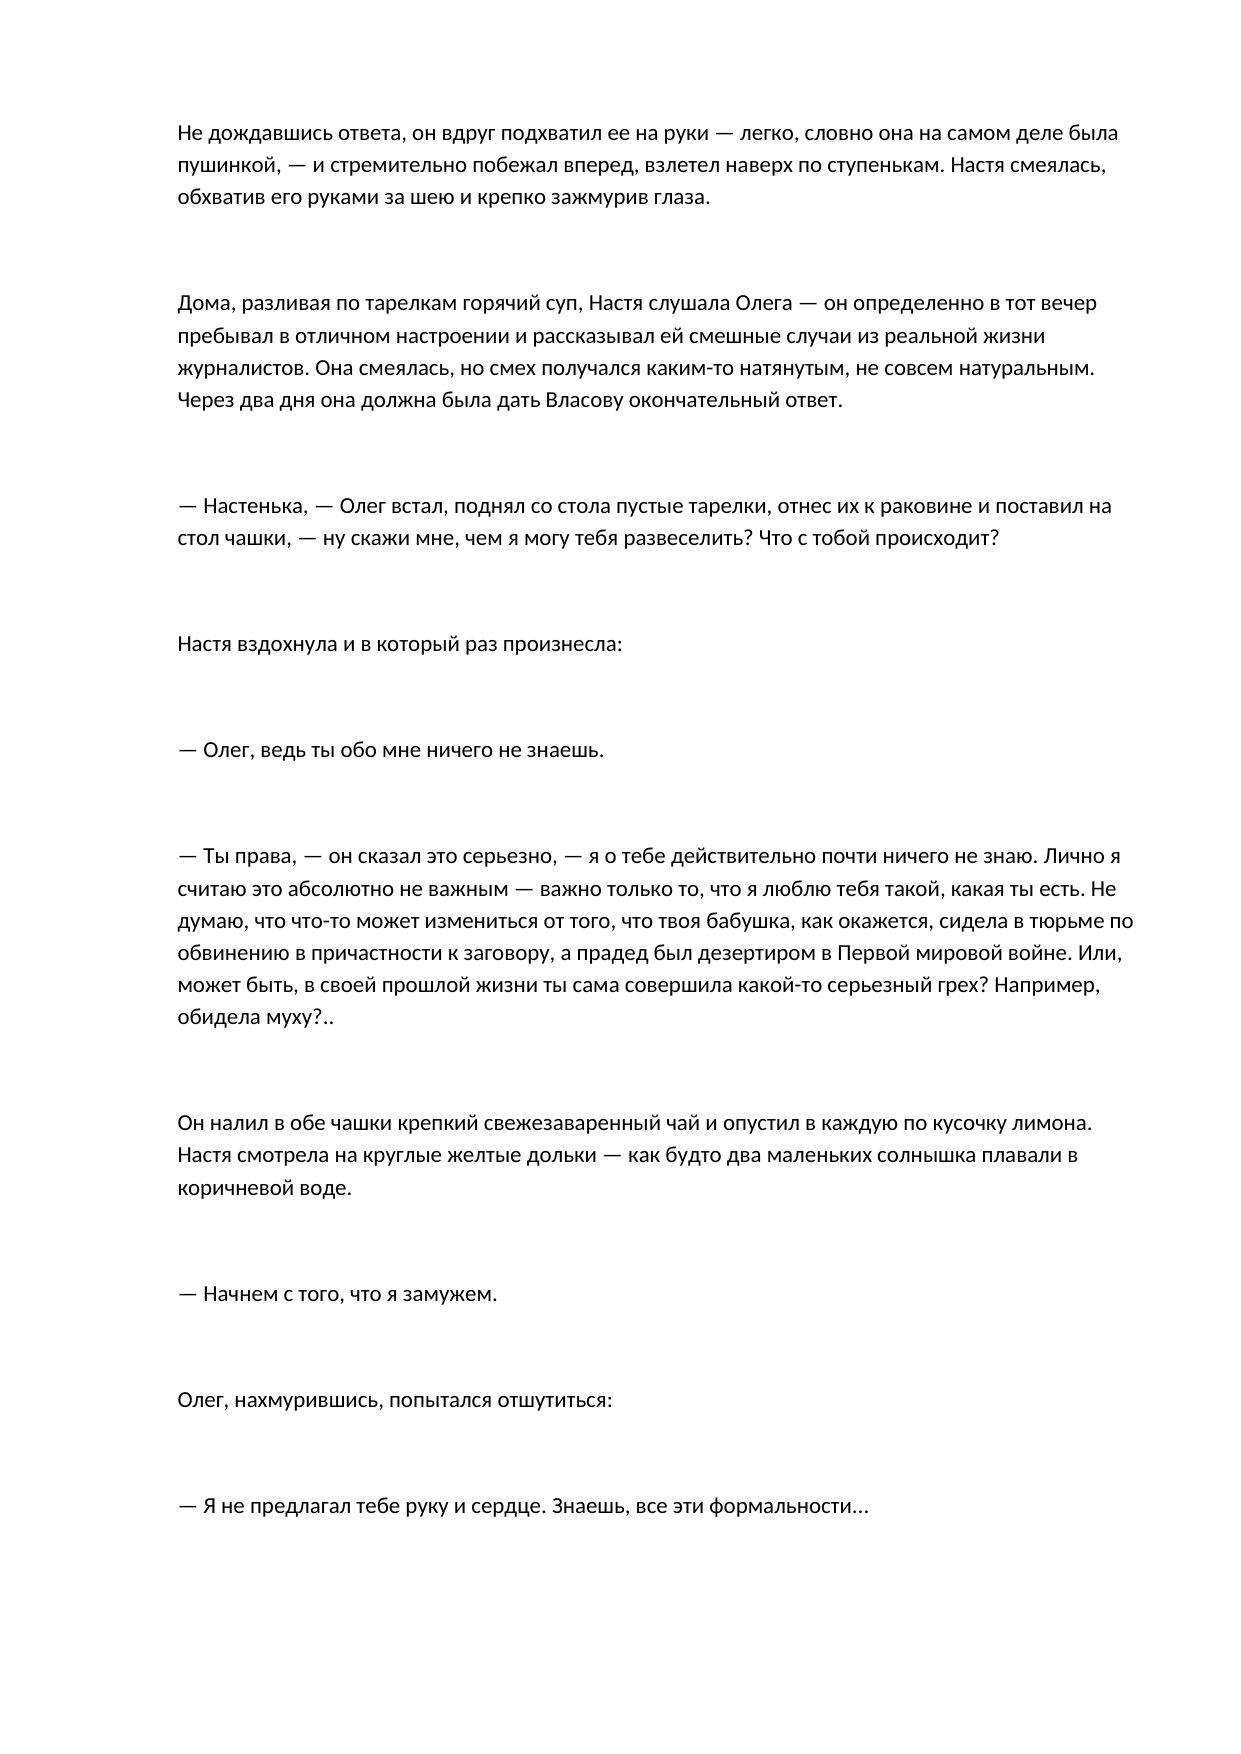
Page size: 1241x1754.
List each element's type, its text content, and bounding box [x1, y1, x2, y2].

text Настя вздохнула и в который раз произнесла: [177, 629, 1152, 657]
text Дома, разливая по тарелкам горячий суп, Настя слушала Олега — он определенно в тот вечер пребывал в отличном настроении и рассказывал ей смешные случаи из реальной жизни журналистов. Она смеялась, но смех получался каким-то натянутым, не совсем натуральным. Через два дня она должна была дать Власову окончательный ответ. [177, 288, 1152, 413]
text — Ты права, — он сказал это серьезно, — я о тебе действительно почти ничего не знаю. Лично я считаю это абсолютно не важным — важно только то, что я люблю тебя такой, какая ты есть. Не думаю, что что-то может измениться от того, что твоя бабушка, как окажется, сидела в тюрьме по обвинению в причастности к заговору, а прадед был дезертиром в Первой мировой войне. Или, может быть, в своей прошлой жизни ты сама совершила какой-то серьезный грех? Например, обидела муху?.. [177, 841, 1152, 1030]
text Он налил в обе чашки крепкий свежезаваренный чай и опустил в каждую по кусочку лимона. Настя смотрела на круглые желтые дольки — как будто два маленьких солнышка плавали в коричневой воде. [177, 1108, 1152, 1201]
text — Олег, ведь ты обо мне ничего не знаешь. [177, 735, 1152, 763]
text — Настенька, — Олег встал, поднял со стола пустые тарелки, отнес их к раковине и поставил на стол чашки, — ну скажи мне, чем я могу тебя развеселить? Что с тобой происходит? [177, 491, 1152, 551]
text — Начнем с того, что я замужем. [177, 1279, 1152, 1307]
text — Я не предлагал тебе руку и сердце. Знаешь, все эти формальности... [177, 1491, 1152, 1519]
text Не дождавшись ответа, он вдруг подхватил ее на руки — легко, словно она на самом деле была пушинкой, — и стремительно побежал вперед, взлетел наверх по ступенькам. Настя смеялась, обхватив его руками за шею и крепко зажмурив глаза. [177, 118, 1152, 211]
text Олег, нахмурившись, попытался отшутиться: [177, 1385, 1152, 1413]
